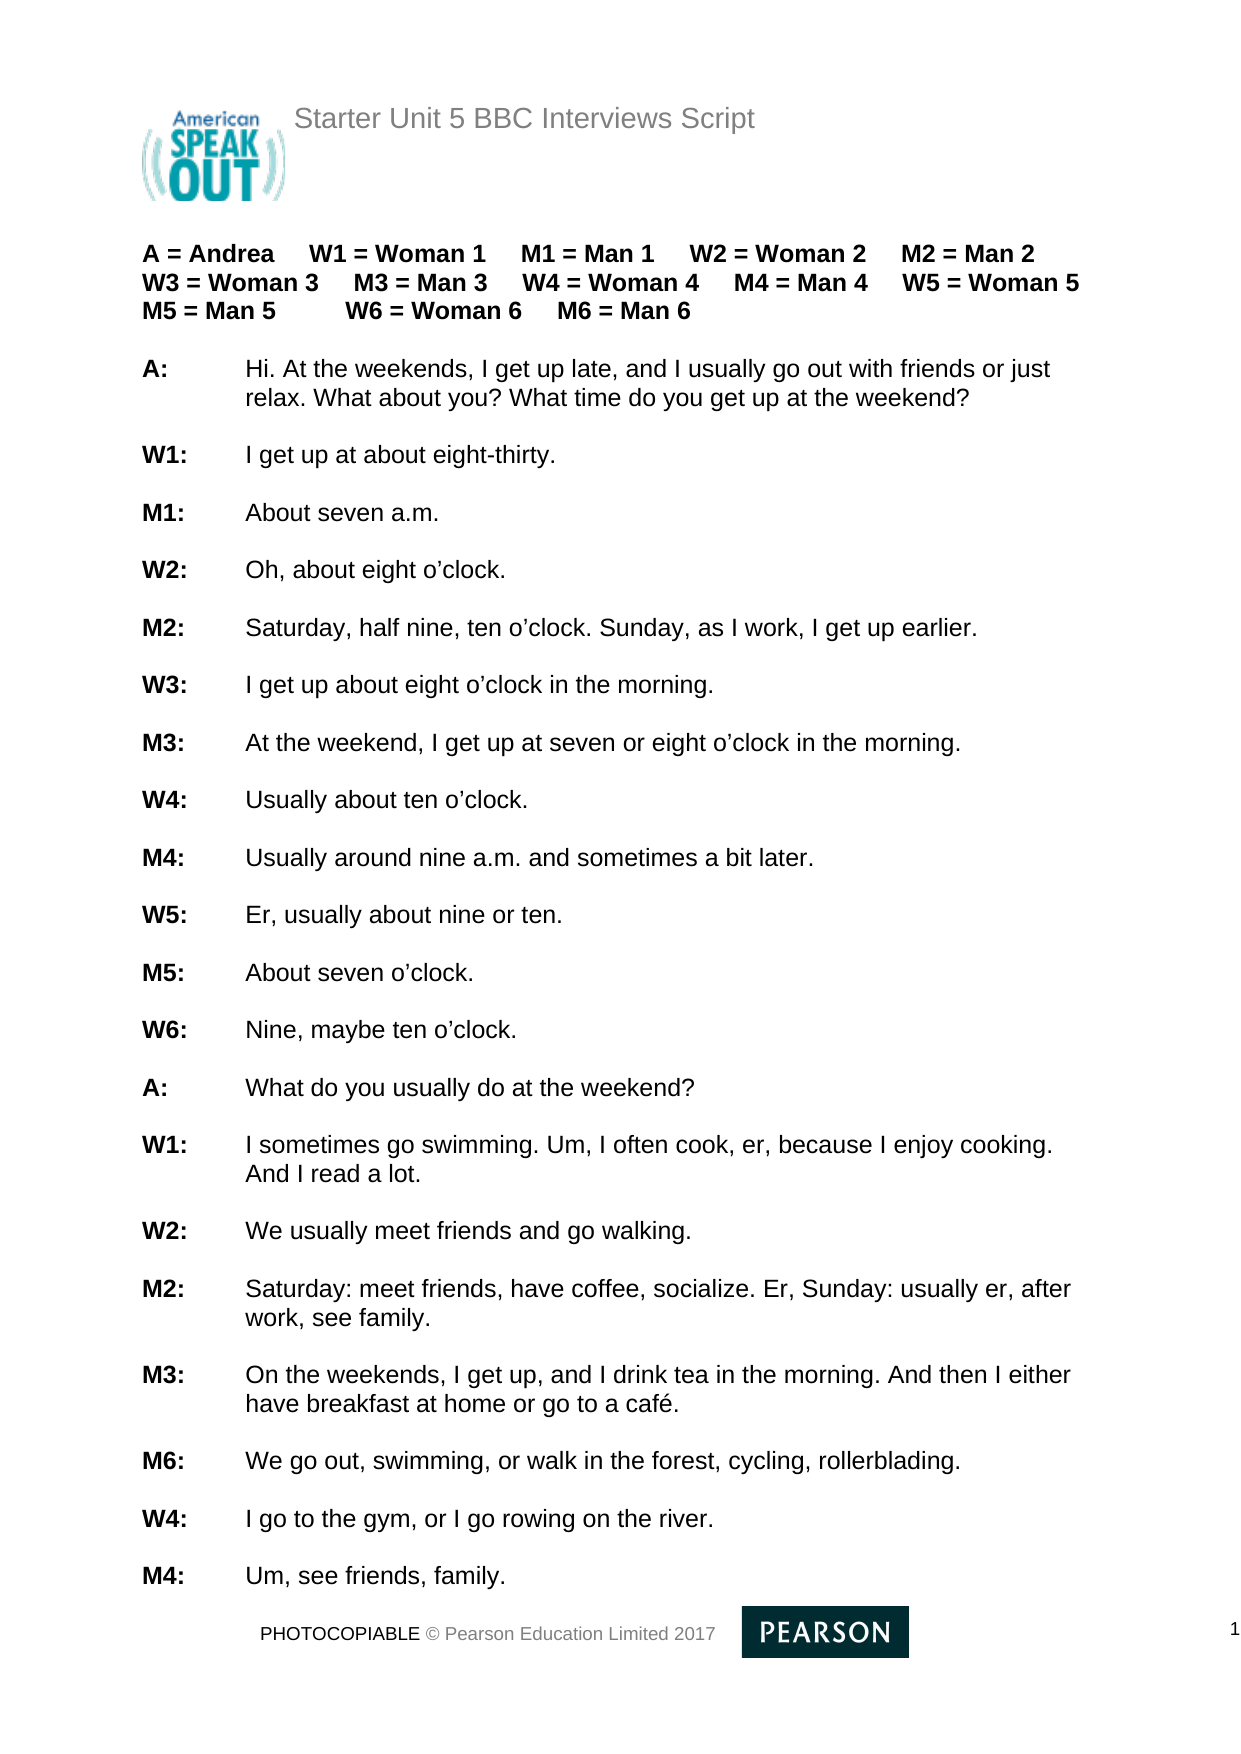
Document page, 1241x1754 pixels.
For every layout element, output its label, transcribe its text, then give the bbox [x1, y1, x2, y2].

text W2: Oh, about eight o’clock. [142, 542, 1098, 570]
text M2: Saturday: meet friends, have coffee, socialize. Er, Sunday: usually er, after work, see family. [142, 1260, 1098, 1318]
text W4: Usually about ten o’clock. [142, 772, 1098, 800]
text M4: Usually around nine a.m. and sometimes a bit later. [142, 829, 1098, 858]
text M3: On the weekends, I get up, and I drink tea in the morning. And then I either have breakfast at home or go to a café. [142, 1347, 1098, 1404]
text A: What do you usually do at the weekend? [142, 1059, 1098, 1088]
text M5: About seven o’clock. [142, 944, 1098, 973]
text W5: Er, usually about nine or ten. [142, 887, 1098, 915]
picture [741, 1613, 909, 1665]
text M5 = Man 5 W6 = Woman 6 M6 = Man 6 [142, 283, 1098, 312]
text W6: Nine, maybe ten o’clock. [142, 1002, 1098, 1030]
text M3: At the weekend, I get up at seven or eight o’clock in the morning. [142, 714, 1098, 743]
text W3: I get up about eight o’clock in the morning. [142, 657, 1098, 685]
text W4: I go to the gym, or I go rowing on the river. [142, 1490, 1098, 1519]
text M1: About seven a.m. [142, 484, 1098, 513]
text A = Andrea W1 = Woman 1 M1 = Man 1 W2 = Woman 2 M2 = Man 2 [142, 225, 1098, 254]
text M4: Um, see friends, family. [142, 1548, 1098, 1577]
text M6: We go out, swimming, or walk in the forest, cycling, rollerblading. [142, 1433, 1098, 1462]
text W3 = Woman 3 M3 = Man 3 W4 = Woman 4 M4 = Man 4 W5 = Woman 5 [142, 254, 1098, 283]
text A: Hi. At the weekends, I get up late, and I usually go out with friends or just relax. What about you? What time do you get up at the weekend? [142, 340, 1098, 398]
text W1: I sometimes go swimming. Um, I often cook, er, because I enjoy cooking. And I read a lot. [142, 1117, 1098, 1174]
text W2: We usually meet friends and go walking. [142, 1203, 1098, 1232]
text W1: I get up at about eight-thirty. [142, 427, 1098, 455]
text M2: Saturday, half nine, ten o’clock. Sunday, as I work, I get up earlier. [142, 599, 1098, 628]
